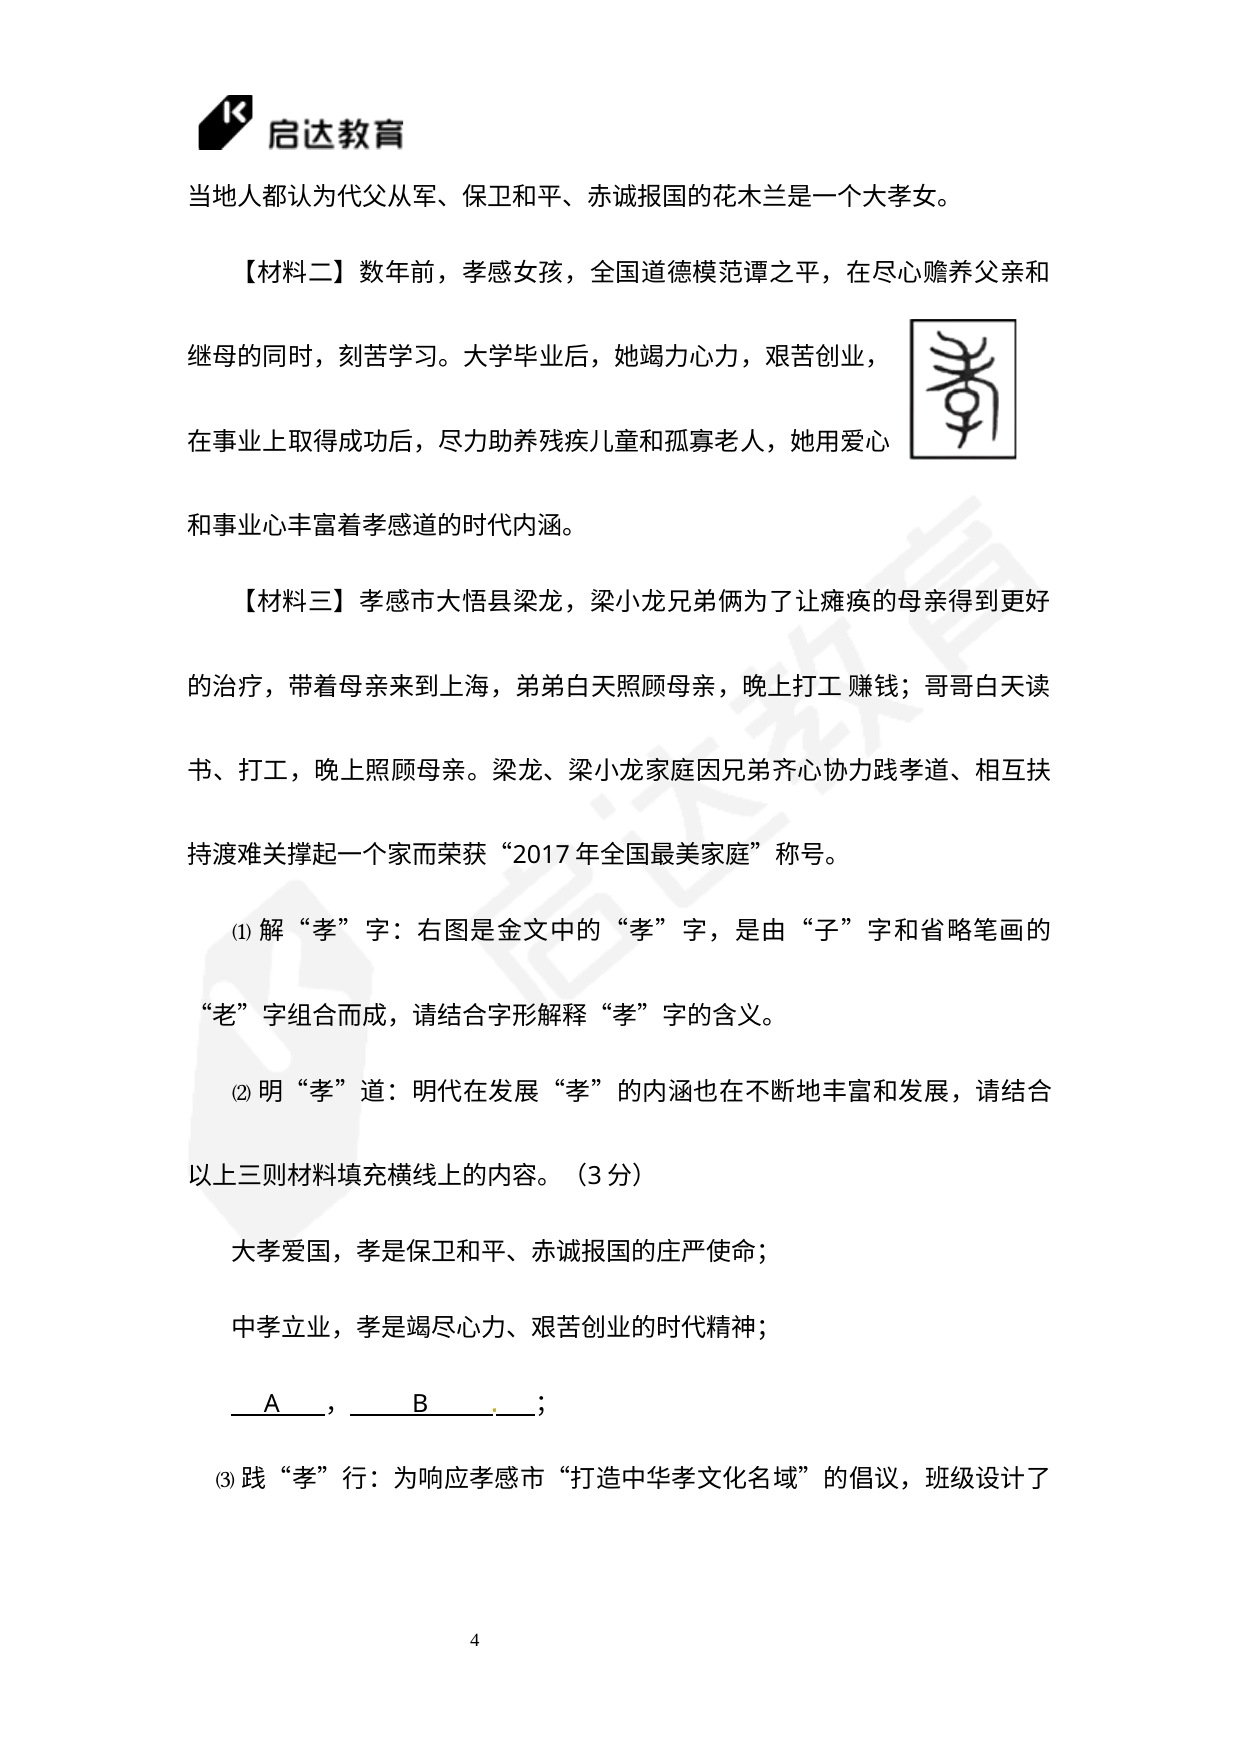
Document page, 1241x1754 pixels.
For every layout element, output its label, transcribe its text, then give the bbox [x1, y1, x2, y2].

picture [198, 95, 404, 150]
text 【材料一】近两千年来，孝感孝子层出不穷，仅明清县志记载，孝感有名有姓的孝子就多达493名，在《二十四孝》中，孝感有三孝，即卖身葬父的董永，扇枕温衾的黄香和哭竹生笋的孟宗；武汉黄陂有木兰庙（曾隶书孝感），当地人都认为代父从军、保卫和平、赤诚报国的花木兰是一个大孝女。 [187, 162, 1053, 227]
picture [909, 319, 1017, 460]
text ⑶践“孝”行：为响应孝感市“打造中华孝文化名域”的倡议，班级设计了两项“我和孝文化”实践活动主题，请开动脑筋，另外设计两项活动主题。（2分） [187, 1444, 1053, 1509]
text ⑵明“孝”道：明代在发展“孝”的内涵也在不断地丰富和发展，请结合以上三则材料填充横线上的内容。（3分） [187, 1057, 1053, 1206]
text 【材料二】数年前，孝感女孩，全国道德模范谭之平，在尽心赡养父亲和继母的同时，刻苦学习。大学毕业后，她竭力心力，艰苦创业，在事业上取得成功后，尽力助养残疾儿童和孤寡老人，她用爱心和事业心丰富着孝感道的时代内涵。 [187, 238, 1053, 556]
text 【材料三】孝感市大悟县梁龙，梁小龙兄弟俩为了让瘫痪的母亲得到更好的治疗，带着母亲来到上海，弟弟白天照顾母亲，晚上打工 赚钱；哥哥白天读书、打工，晚上照顾母亲。梁龙、梁小龙家庭因兄弟齐心协力践孝道、相互扶持渡难关撑起一个家而荣获“2017年全国最美家庭”称号。 [187, 567, 1053, 886]
text ⑴解“孝”字：右图是金文中的“孝”字，是由“子”字和省略笔画的“老”字组合而成，请结合字形解释“孝”字的含义。 [187, 896, 1053, 1046]
text 大孝爱国，孝是保卫和平、赤诚报国的庄严使命； [187, 1217, 1053, 1282]
text A ， B ； [187, 1369, 1053, 1434]
text 中孝立业，孝是竭尽心力、艰苦创业的时代精神； [187, 1293, 1053, 1358]
